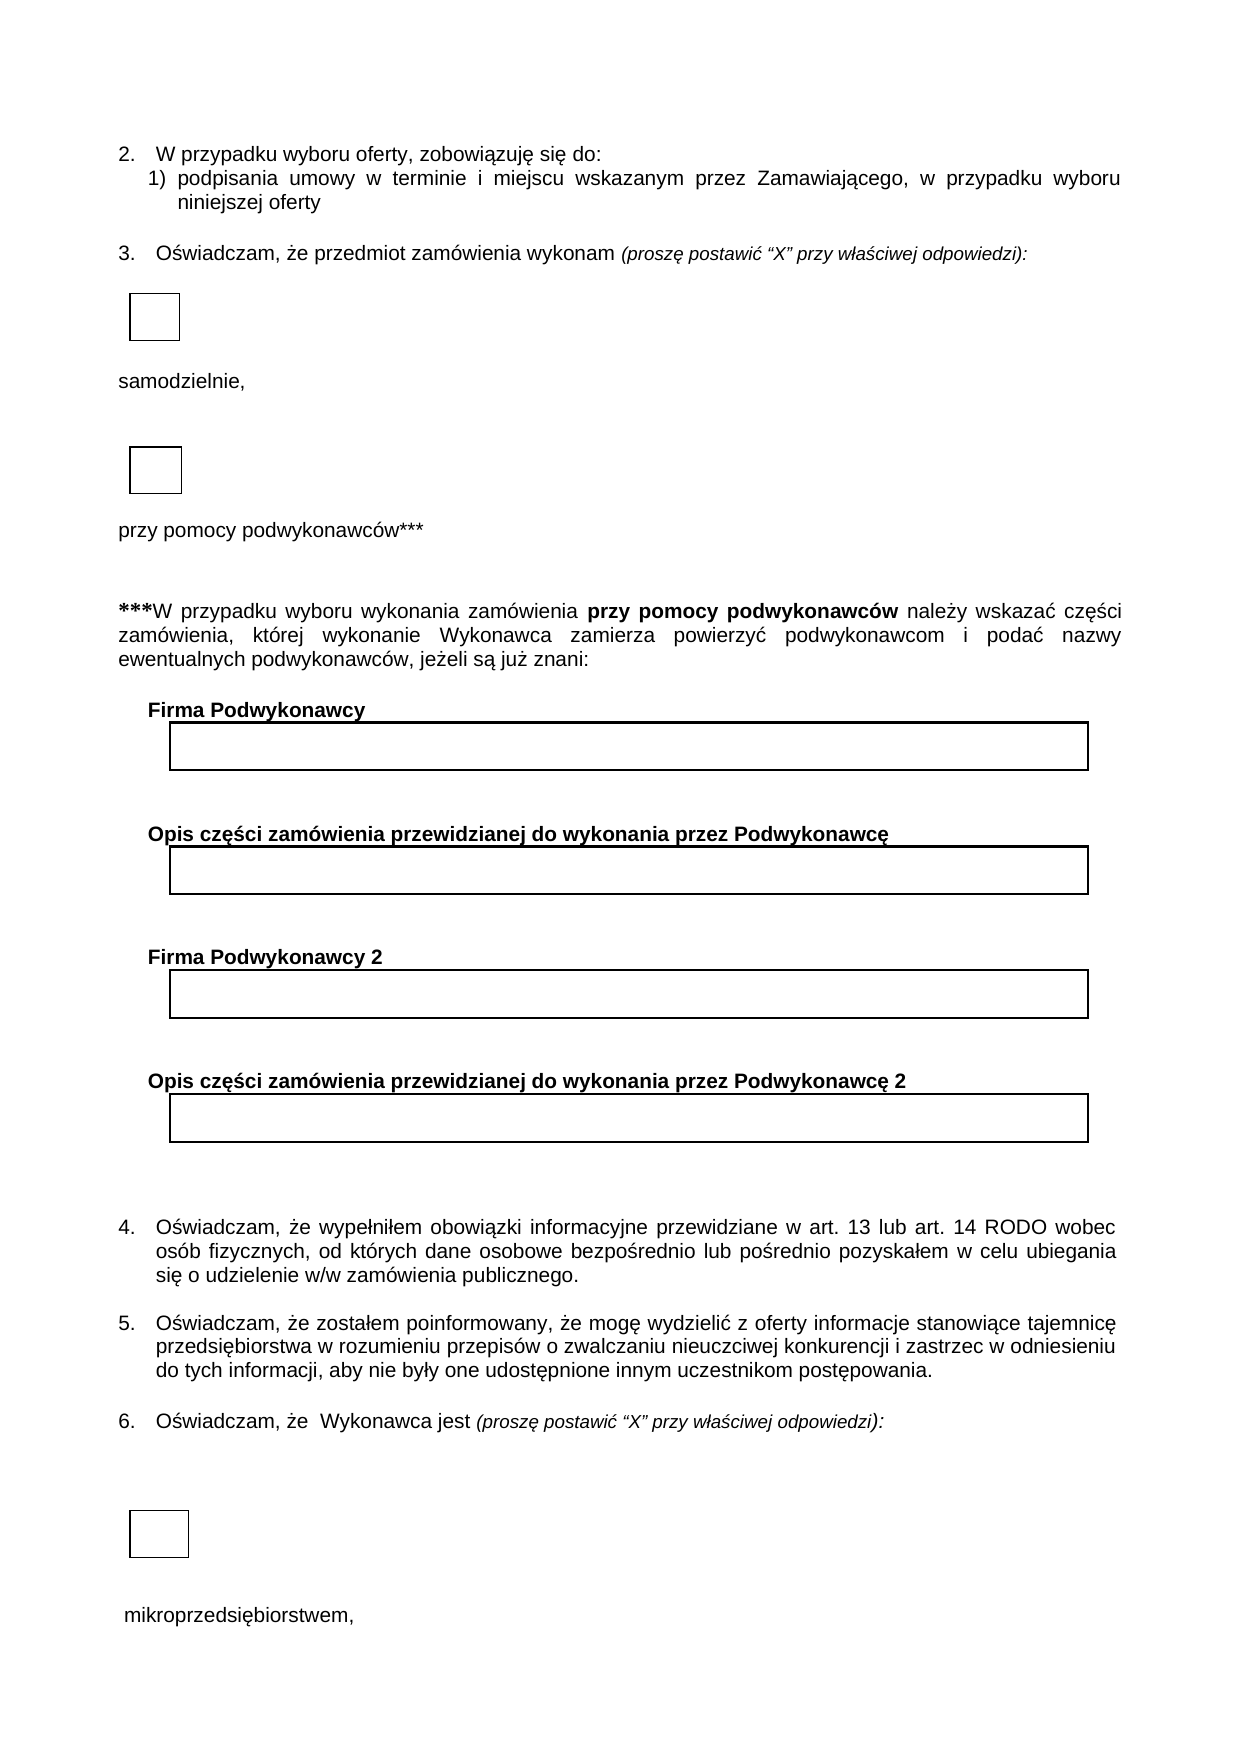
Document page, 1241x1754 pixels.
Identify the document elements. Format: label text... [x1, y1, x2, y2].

text Opis części zamówienia przewidzianej do wykonania przez Podwykonawcę [148, 821, 1122, 845]
list Oświadczam, że przedmiot zamówienia wykonam (proszę postawić “X” przy właściwej odpowiedzi): [118, 240, 1122, 264]
table_header [171, 848, 1087, 893]
table_header [171, 971, 1087, 1017]
table_header [171, 724, 1087, 769]
list Oświadczam, że wypełniłem obowiązki informacyjne przewidziane w art. 13 lub art. 14 RODO wobec osób fizycznych, od których dane osobowe bezpośrednio lub pośrednio pozyskałem w celu ubiegania się o udzielenie w/w zamówienia publicznego. [118, 1214, 1117, 1286]
text mikroprzedsiębiorstwem, [118, 1603, 1122, 1627]
table_header [171, 1095, 1087, 1141]
text samodzielnie, [118, 369, 1122, 393]
text Firma Podwykonawcy 2 [148, 945, 1122, 969]
list W przypadku wyboru oferty, zobowiązuję się do: [118, 142, 1122, 166]
list Oświadczam, że Wykonawca jest (proszę postawić “X” przy właściwej odpowiedzi): [118, 1408, 1122, 1432]
text przy pomocy podwykonawców*** [118, 518, 1122, 542]
table_header [131, 448, 181, 493]
text Firma Podwykonawcy [148, 697, 1122, 721]
text ***W przypadku wyboru wykonania zamówienia przy pomocy podwykonawców należy wskazać części zamówienia, której wykonanie Wykonawca zamierza powierzyć podwykonawcom i podać nazwy ewentualnych podwykonawców, jeżeli są już znani: [118, 597, 1122, 671]
list podpisania umowy w terminie i miejscu wskazanym przez Zamawiającego, w przypadku wyboru niniejszej oferty [148, 166, 1122, 214]
text Opis części zamówienia przewidzianej do wykonania przez Podwykonawcę 2 [148, 1069, 1122, 1093]
list Oświadczam, że zostałem poinformowany, że mogę wydzielić z oferty informacje stanowiące tajemnicę przedsiębiorstwa w rozumieniu przepisów o zwalczaniu nieuczciwej konkurencji i zastrzec w odniesieniu do tych informacji, aby nie były one udostępnione innym uczestnikom postępowania. [118, 1310, 1117, 1382]
table_header [131, 294, 179, 339]
table_header [131, 1511, 188, 1557]
